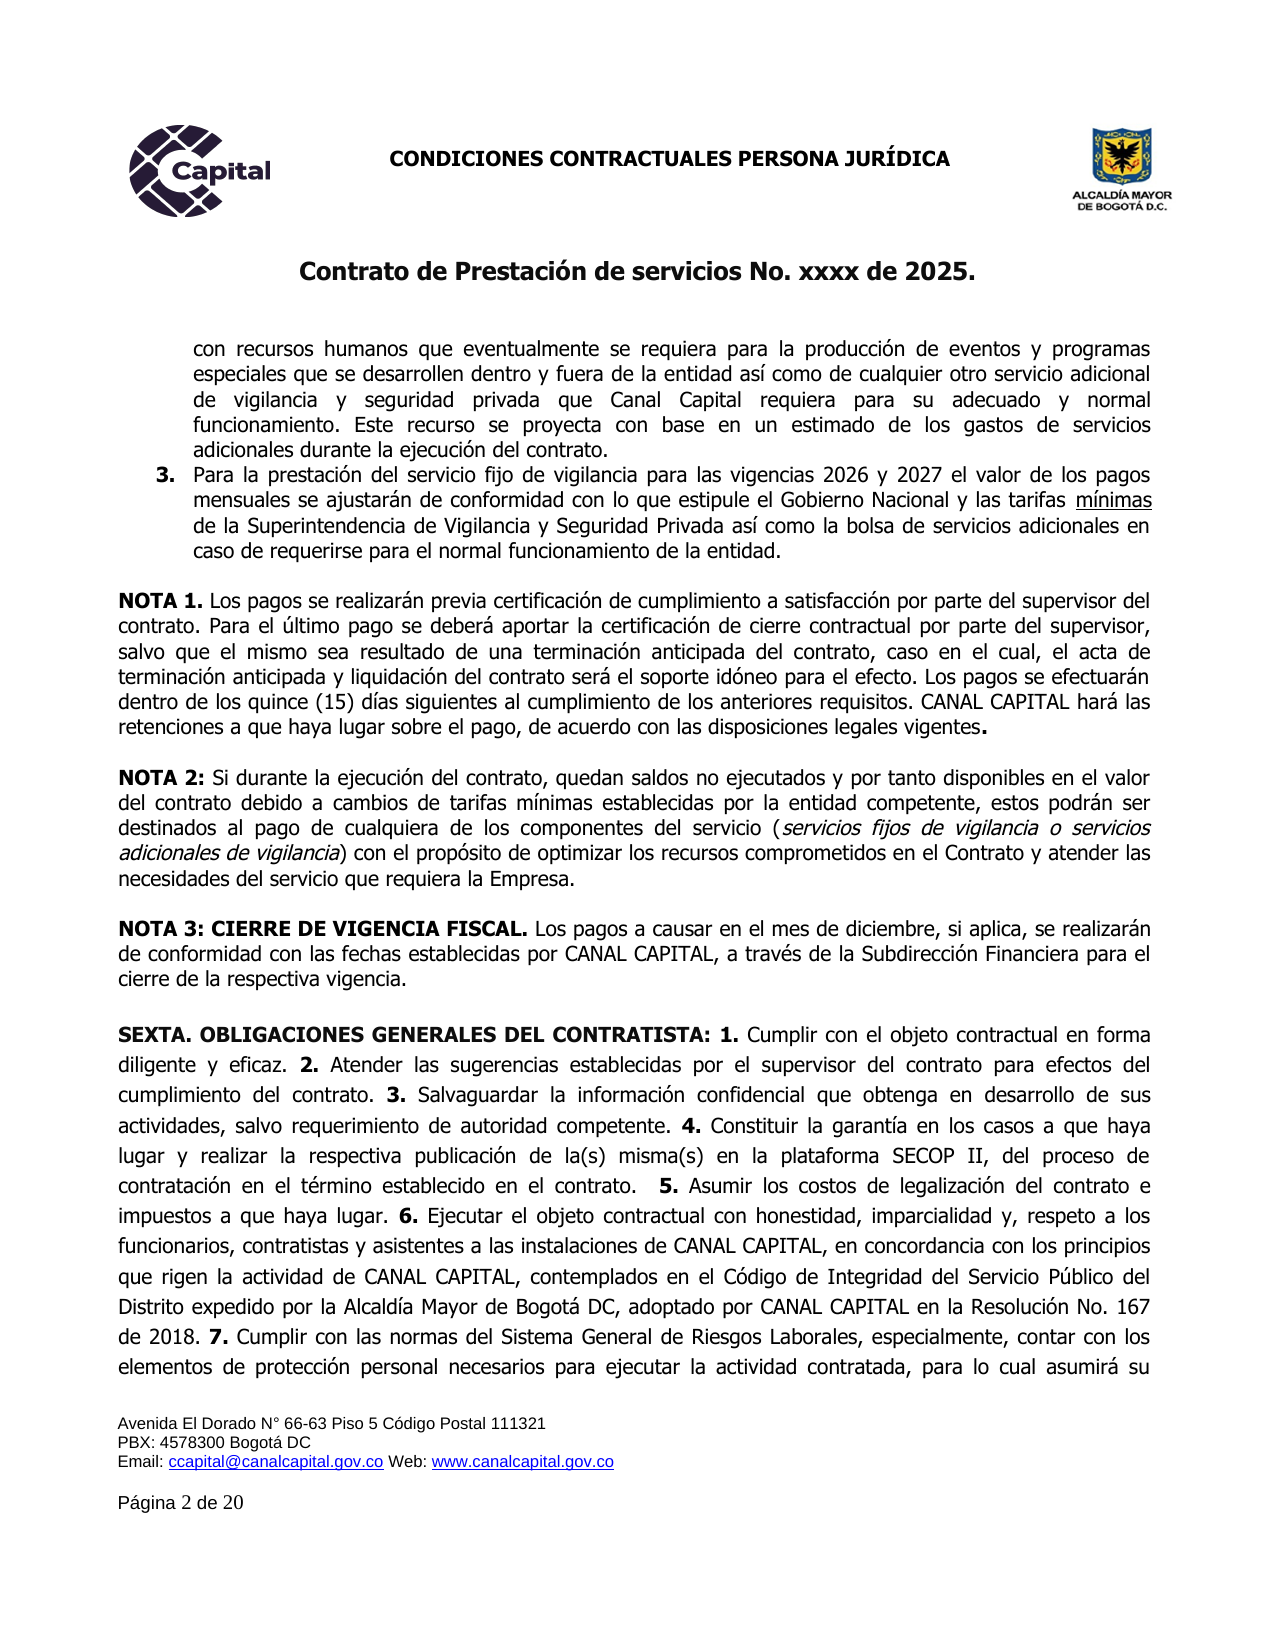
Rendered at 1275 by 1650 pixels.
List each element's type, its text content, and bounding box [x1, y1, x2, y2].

text NOTA 1. Los pagos se realizarán previa certificación de cumplimiento a satisfacción por parte del supervisor del contrato. Para el último pago se deberá aportar la certificación de cierre contractual por parte del supervisor, salvo que el mismo sea resultado de una terminación anticipada del contrato, caso en el cual, el acta de terminación anticipada y liquidación del contrato será el soporte idóneo para el efecto. Los pagos se efectuarán dentro de los quince (15) días siguientes al cumplimiento de los anteriores requisitos. CANAL CAPITAL hará las retenciones a que haya lugar sobre el pago, de acuerdo con las disposiciones legales vigentes. [118, 588, 1152, 739]
picture [1059, 121, 1189, 221]
text NOTA 3: CIERRE DE VIGENCIA FISCAL. Los pagos a causar en el mes de diciembre, si aplica, se realizarán de conformidad con las fechas establecidas por CANAL CAPITAL, a través de la Subdirección Financiera para el cierre de la respectiva vigencia. [118, 916, 1152, 991]
text NOTA 2: Si durante la ejecución del contrato, quedan saldos no ejecutados y por tanto disponibles en el valor del contrato debido a cambios de tarifas mínimas establecidas por la entidad competente, estos podrán ser destinados al pago de cualquiera de los componentes del servicio (servicios fijos de vigilancia o servicios adicionales de vigilancia) con el propósito de optimizar los recursos comprometidos en el Contrato y atender las necesidades del servicio que requiera la Empresa. [118, 764, 1152, 890]
list Para la prestación del servicio fijo de vigilancia para las vigencias 2026 y 2027 el valor de los pagos mensuales se ajustarán de conformidad con lo que estipule el Gobierno Nacional y las tarifas mínimas de la Superintendencia de Vigilancia y Seguridad Privada así como la bolsa de servicios adicionales en caso de requerirse para el normal funcionamiento de la entidad. [156, 462, 1152, 563]
picture [129, 125, 270, 217]
